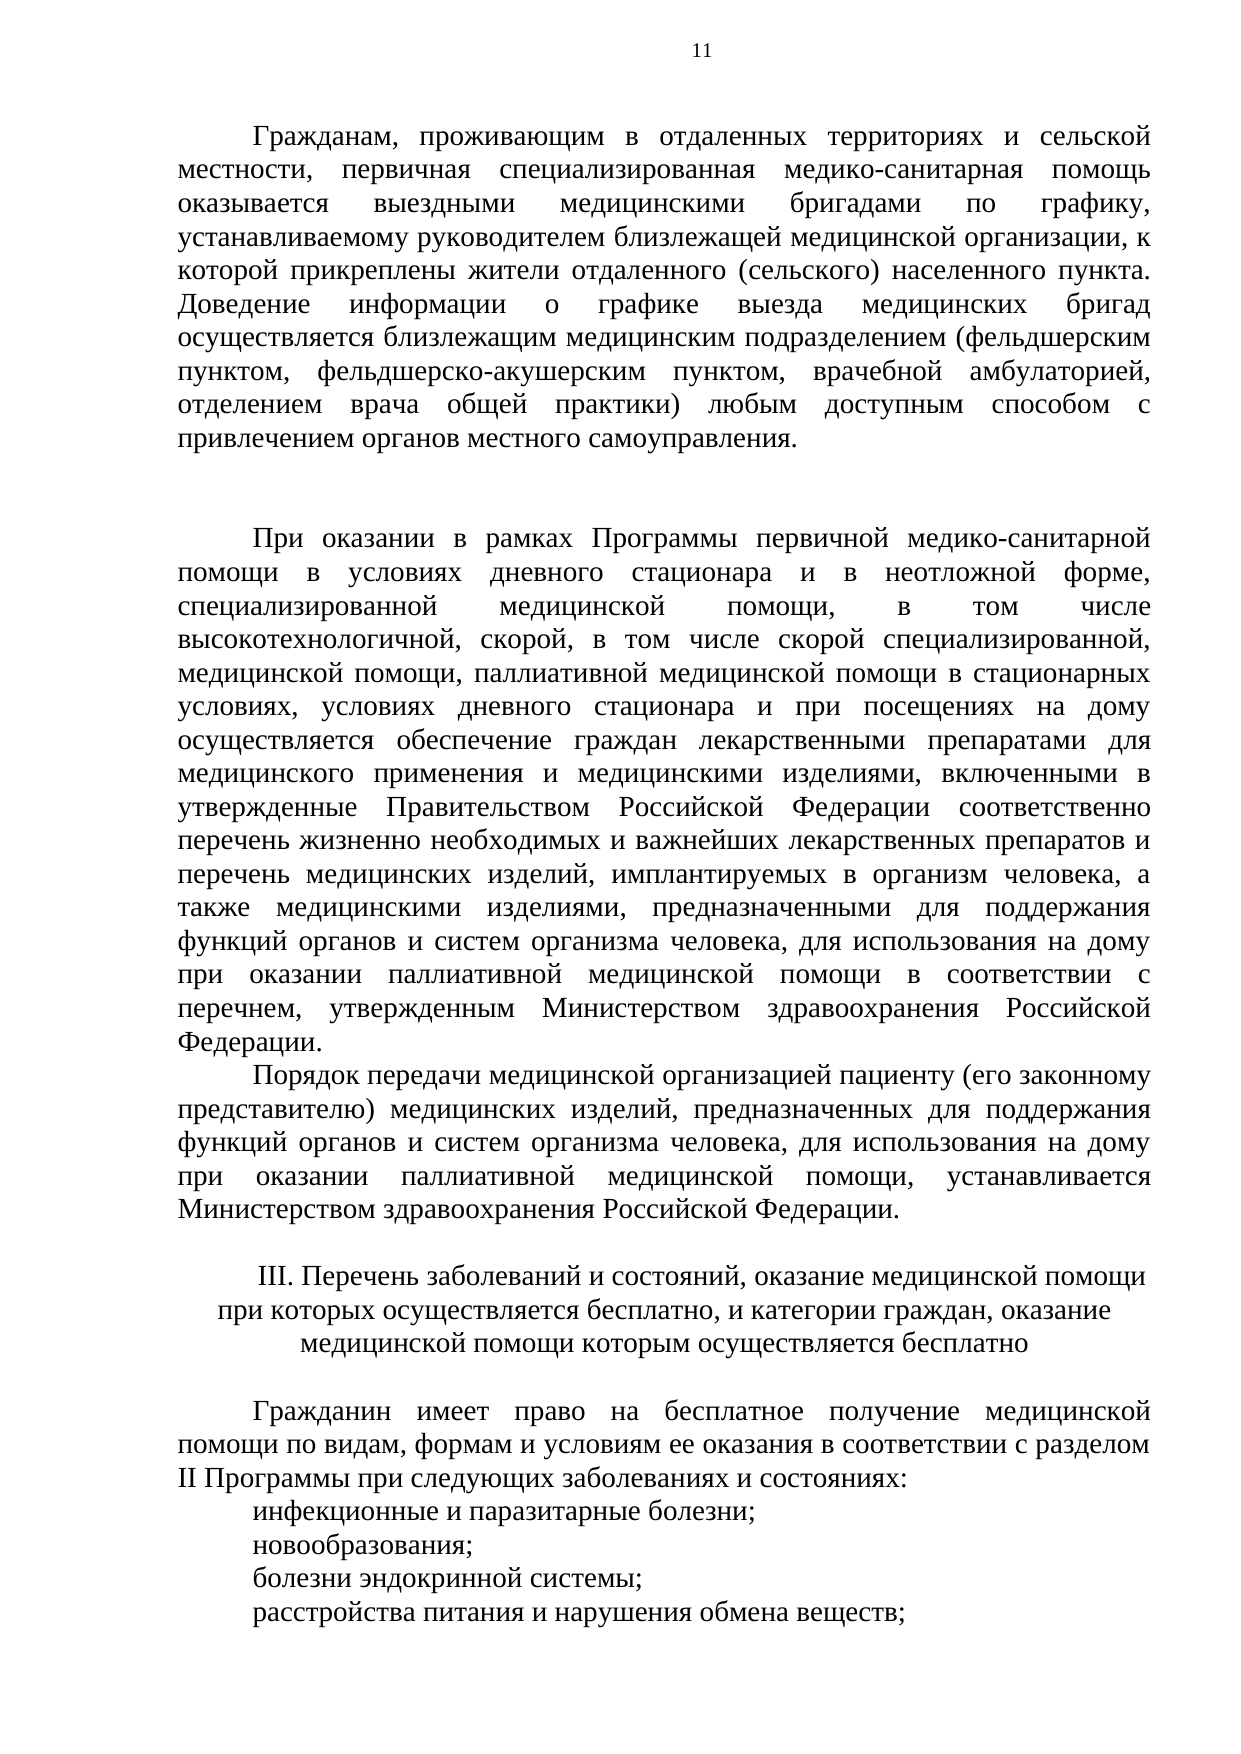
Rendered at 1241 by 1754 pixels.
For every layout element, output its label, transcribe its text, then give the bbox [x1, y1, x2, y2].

text Гражданин имеет право на бесплатное получение медицинской помощи по видам, формам и условиям ее оказания в соответствии с разделом II Программы при следующих заболеваниях и состояниях: [177, 1393, 1152, 1493]
text инфекционные и паразитарные болезни; [177, 1493, 1152, 1527]
text Порядок передачи медицинской организацией пациенту (его законному представителю) медицинских изделий, предназначенных для поддержания функций органов и систем организма человека, для использования на дому при оказании паллиативной медицинской помощи, устанавливается Министерством здравоохранения Российской Федерации. [177, 1057, 1152, 1225]
text расстройства питания и нарушения обмена веществ; [177, 1594, 1152, 1627]
text новообразования; [177, 1527, 1152, 1560]
text При оказании в рамках Программы первичной медико-санитарной помощи в условиях дневного стационара и в неотложной форме, специализированной медицинской помощи, в том числе высокотехнологичной, скорой, в том числе скорой специализированной, медицинской помощи, паллиативной медицинской помощи в стационарных условиях, условиях дневного стационара и при посещениях на дому осуществляется обеспечение граждан лекарственными препаратами для медицинского применения и медицинскими изделиями, включенными в утвержденные Правительством Российской Федерации соответственно перечень жизненно необходимых и важнейших лекарственных препаратов и перечень медицинских изделий, имплантируемых в организм человека, а также медицинскими изделиями, предназначенными для поддержания функций органов и систем организма человека, для использования на дому при оказании паллиативной медицинской помощи в соответствии с перечнем, утвержденным Министерством здравоохранения Российской Федерации. [177, 521, 1152, 1057]
text III. Перечень заболеваний и состояний, оказание медицинской помощи при которых осуществляется бесплатно, и категории граждан, оказание медицинской помощи которым осуществляется бесплатно [177, 1258, 1152, 1359]
text Гражданам, проживающим в отдаленных территориях и сельской местности, первичная специализированная медико-санитарная помощь оказывается выездными медицинскими бригадами по графику, устанавливаемому руководителем близлежащей медицинской организации, к которой прикреплены жители отдаленного (сельского) населенного пункта. Доведение информации о графике выезда медицинских бригад осуществляется близлежащим медицинским подразделением (фельдшерским пунктом, фельдшерско-акушерским пунктом, врачебной амбулаторией, отделением врача общей практики) любым доступным способом с привлечением органов местного самоуправления. [177, 118, 1152, 453]
text болезни эндокринной системы; [177, 1560, 1152, 1594]
